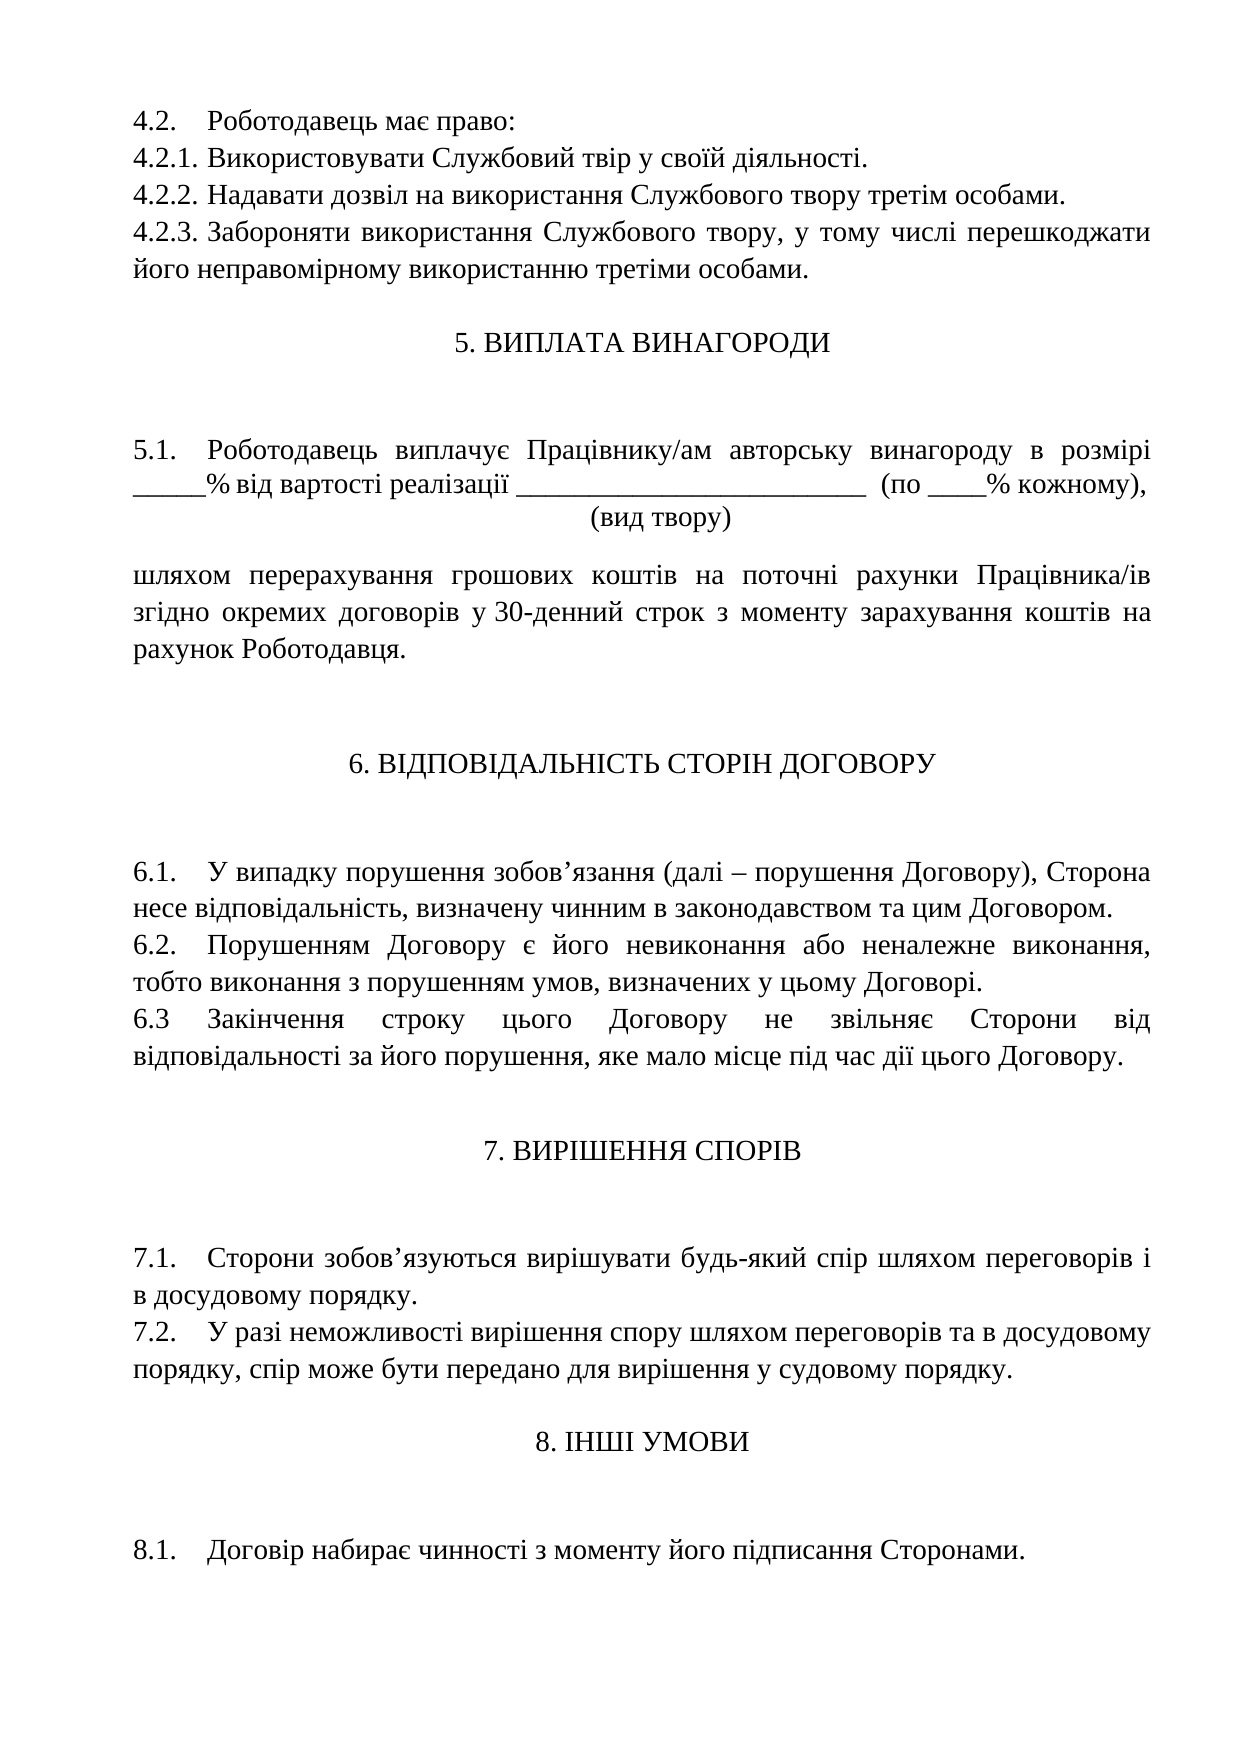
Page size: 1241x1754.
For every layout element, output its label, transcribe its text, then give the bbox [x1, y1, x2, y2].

text 8.1. Договір набирає чинності з моменту його підписання Сторонами. [133, 1532, 1152, 1566]
text (вид твору) [133, 499, 1152, 533]
text 6.1. У випадку порушення зобов’язання (далі – порушення Договору), Сторона несе відповідальність, визначену чинним в законодавством та цим Договором. [133, 854, 1152, 924]
text 4.2.2. Надавати дозвіл на використання Службового твору третім особами. [133, 177, 1152, 211]
text 5.1. Роботодавець виплачує Працівнику/ам авторську винагороду в розмірі _____% від вартості реалізації ________________________ (по ____% кожному), [133, 432, 1152, 499]
text 7.1. Сторони зобов’язуються вирішувати будь-який спір шляхом переговорів і в досудовому порядку. [133, 1240, 1152, 1311]
text 7. ВИРІШЕННЯ СПОРІВ [133, 1133, 1152, 1166]
text шляхом перерахування грошових коштів на поточні рахунки Працівника/ів згідно окремих договорів у 30-денний строк з моменту зарахування коштів на рахунок Роботодавця. [133, 557, 1152, 664]
text 6. ВІДПОВІДАЛЬНІСТЬ СТОРІН ДОГОВОРУ [133, 746, 1152, 780]
text 4.2.1. Використовувати Службовий твір у своїй діяльності. [133, 140, 1152, 174]
text 6.3 Закінчення строку цього Договору не звільняє Сторони від відповідальності за його порушення, яке мало місце під час дії цього Договору. [133, 1001, 1152, 1072]
text 5. ВИПЛАТА ВИНАГОРОДИ [133, 325, 1152, 358]
text 4.2.3. Забороняти використання Службового твору, у тому числі перешкоджати його неправомірному використанню третіми особами. [133, 214, 1152, 284]
text 6.2. Порушенням Договору є його невиконання або неналежне виконання, тобто виконання з порушенням умов, визначених у цьому Договорі. [133, 927, 1152, 998]
text 8. ІНШІ УМОВИ [133, 1424, 1152, 1458]
text 7.2. У разі неможливості вирішення спору шляхом переговорів та в досудовому порядку, спір може бути передано для вирішення у судовому порядку. [133, 1314, 1152, 1384]
text 4.2. Роботодавець має право: [133, 103, 1152, 137]
